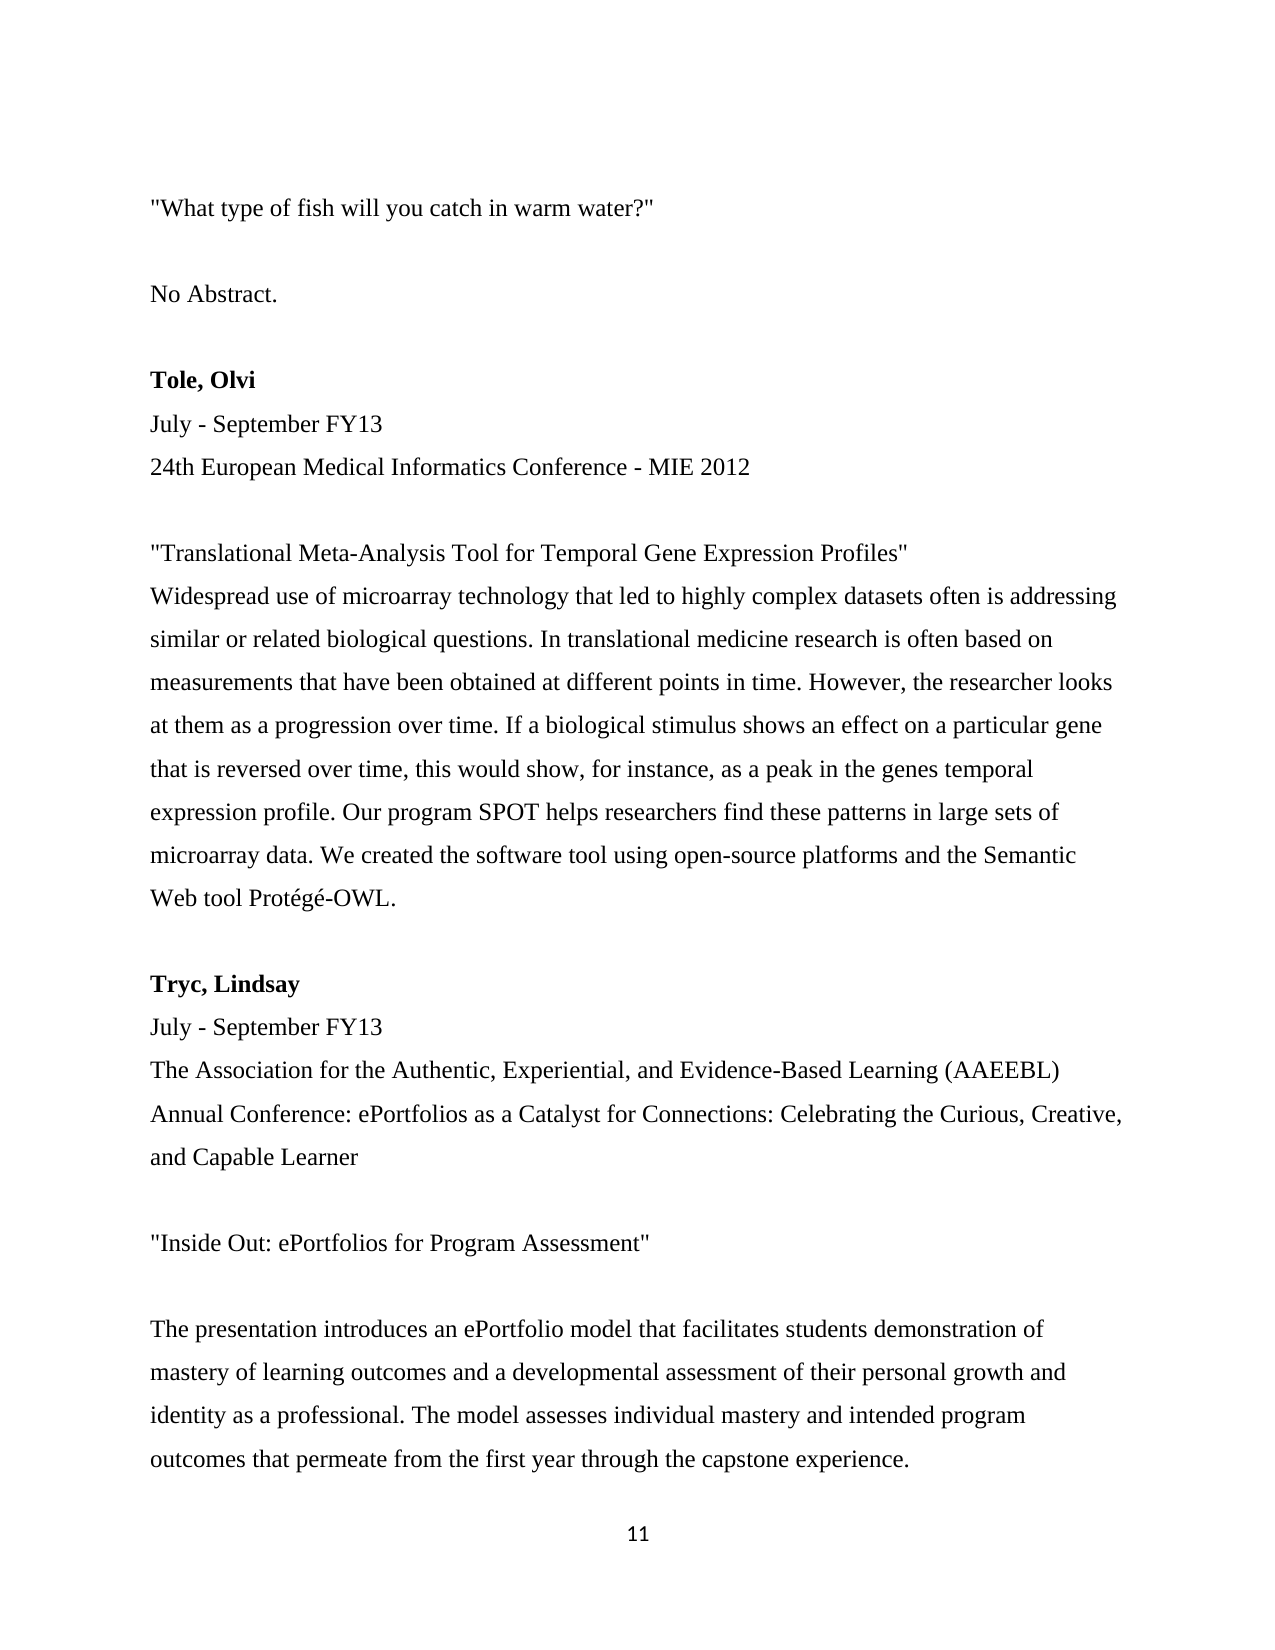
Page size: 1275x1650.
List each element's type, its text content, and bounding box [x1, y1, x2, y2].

text No Abstract. [150, 279, 1125, 308]
text The presentation introduces an ePortfolio model that facilitates students demonstration of mastery of learning outcomes and a developmental assessment of their personal growth and identity as a professional. The model assesses individual mastery and intended program outcomes that permeate from the first year through the capstone experience. [150, 1314, 1125, 1472]
text Tole, Olvi [150, 366, 1125, 394]
text 24th European Medical Informatics Conference - MIE 2012 [150, 452, 1125, 481]
text The Association for the Authentic, Experiential, and Evidence-Based Learning (AAEEBL) Annual Conference: ePortfolios as a Catalyst for Connections: Celebrating the Curious, Creative, and Capable Learner [150, 1056, 1125, 1171]
text Tryc, Lindsay [150, 969, 1125, 998]
text "What type of fish will you catch in warm water?" [150, 193, 1125, 222]
text Widespread use of microarray technology that led to highly complex datasets often is addressing similar or related biological questions. In translational medicine research is often based on measurements that have been obtained at different points in time. However, the researcher looks at them as a progression over time. If a biological stimulus shows an effect on a particular gene that is reversed over time, this would show, for instance, as a peak in the genes temporal expression profile. Our program SPOT helps researchers find these patterns in large sets of microarray data. We created the software tool using open-source platforms and the Semantic Web tool Protégé-OWL. [150, 581, 1125, 912]
text "Inside Out: ePortfolios for Program Assessment" [150, 1228, 1125, 1257]
text "Translational Meta-Analysis Tool for Temporal Gene Expression Profiles" [150, 538, 1125, 567]
text July - September FY13 [150, 1012, 1125, 1041]
text July - September FY13 [150, 409, 1125, 437]
